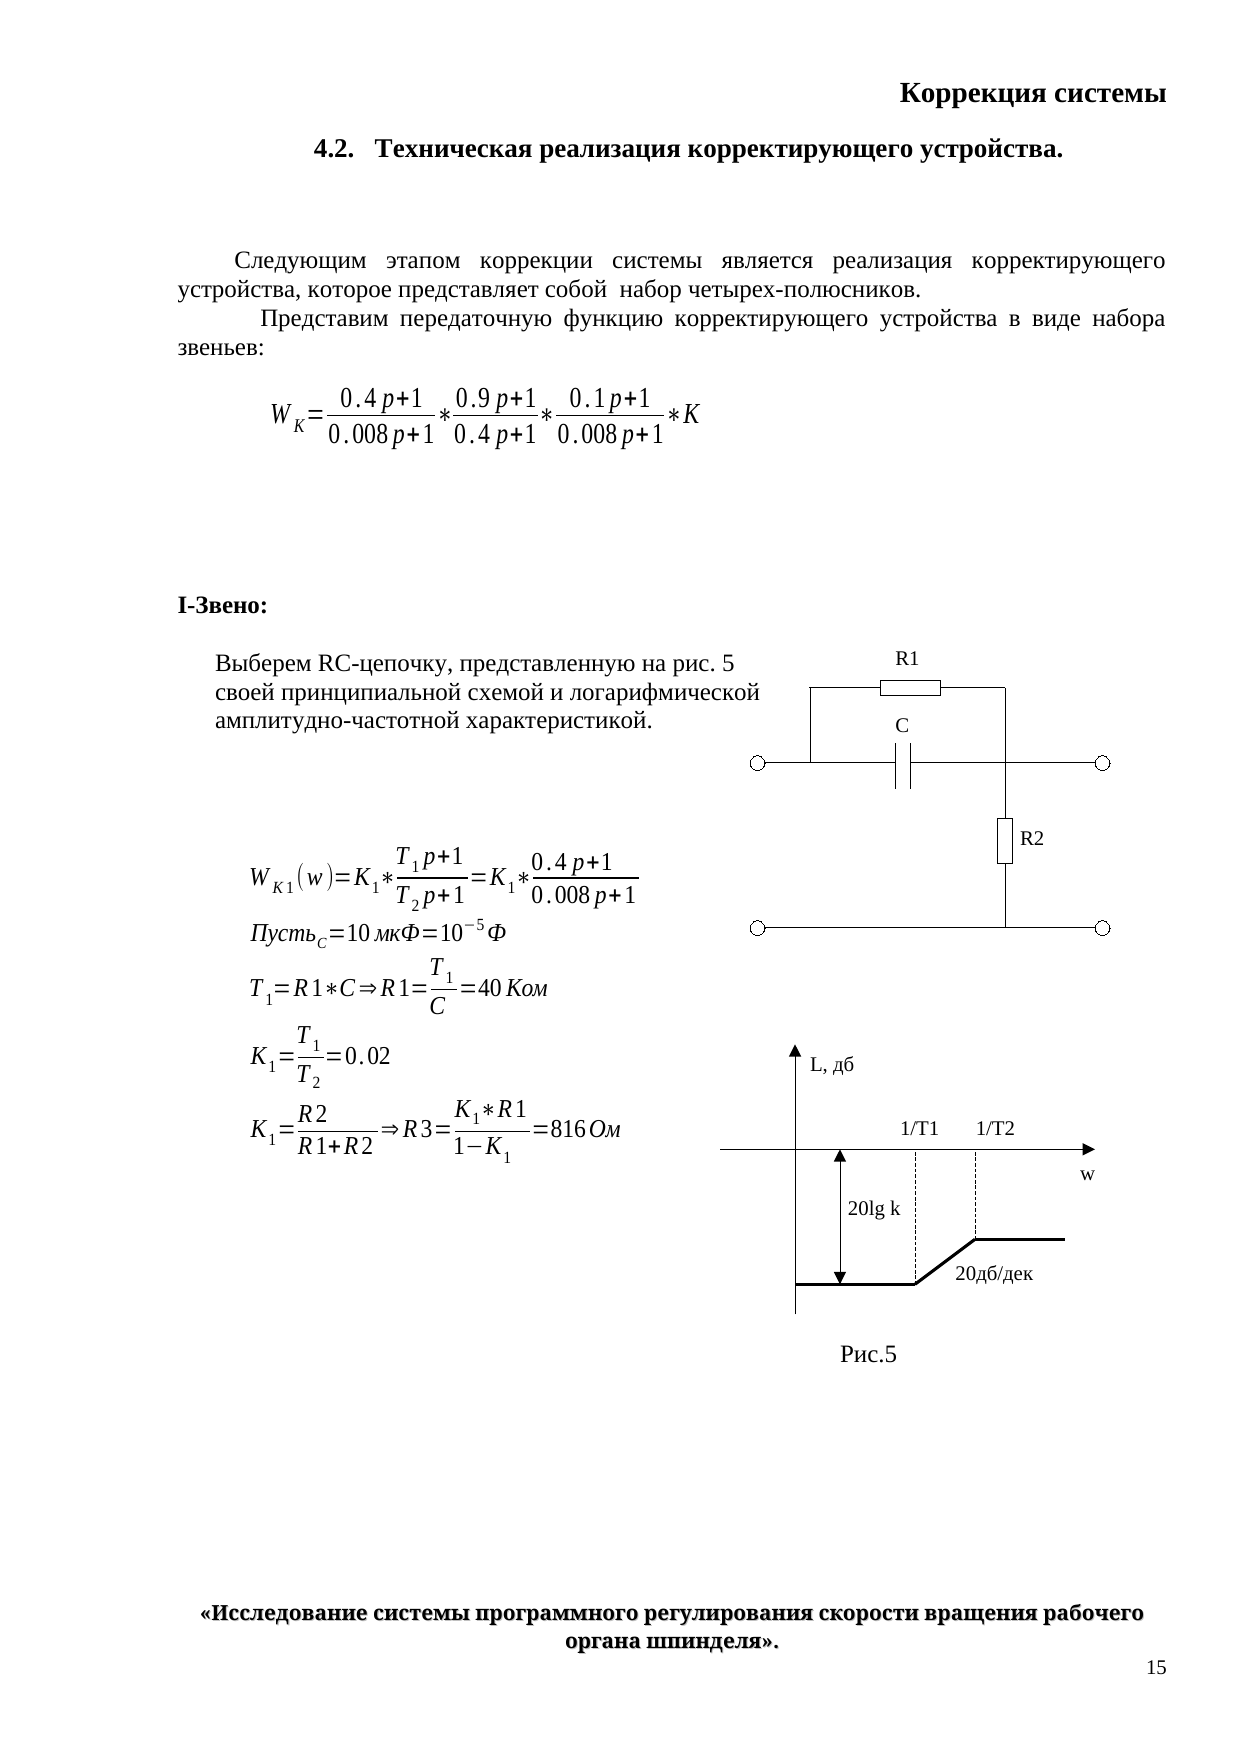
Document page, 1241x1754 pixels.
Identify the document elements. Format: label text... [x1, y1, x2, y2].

text Рис.5 [215, 1339, 1167, 1368]
subtitle 4.2. Техническая реализация корректирующего устройства. [177, 133, 1167, 164]
text своей принципиальной схемой и логарифмической [215, 677, 1167, 705]
text Представим передаточную функцию корректирующего устройства в виде набора звеньев: [177, 303, 1167, 360]
text амплитудно-частотной характеристикой. [215, 705, 1167, 734]
subtitle I-Звено: [177, 590, 1167, 619]
text Следующим этапом коррекции системы является реализация корректирующего устройства, которое представляет собой набор четырех-полюсников. [177, 245, 1167, 303]
text Выберем RC-цепочку, представленную на рис. 5 [215, 648, 1167, 677]
